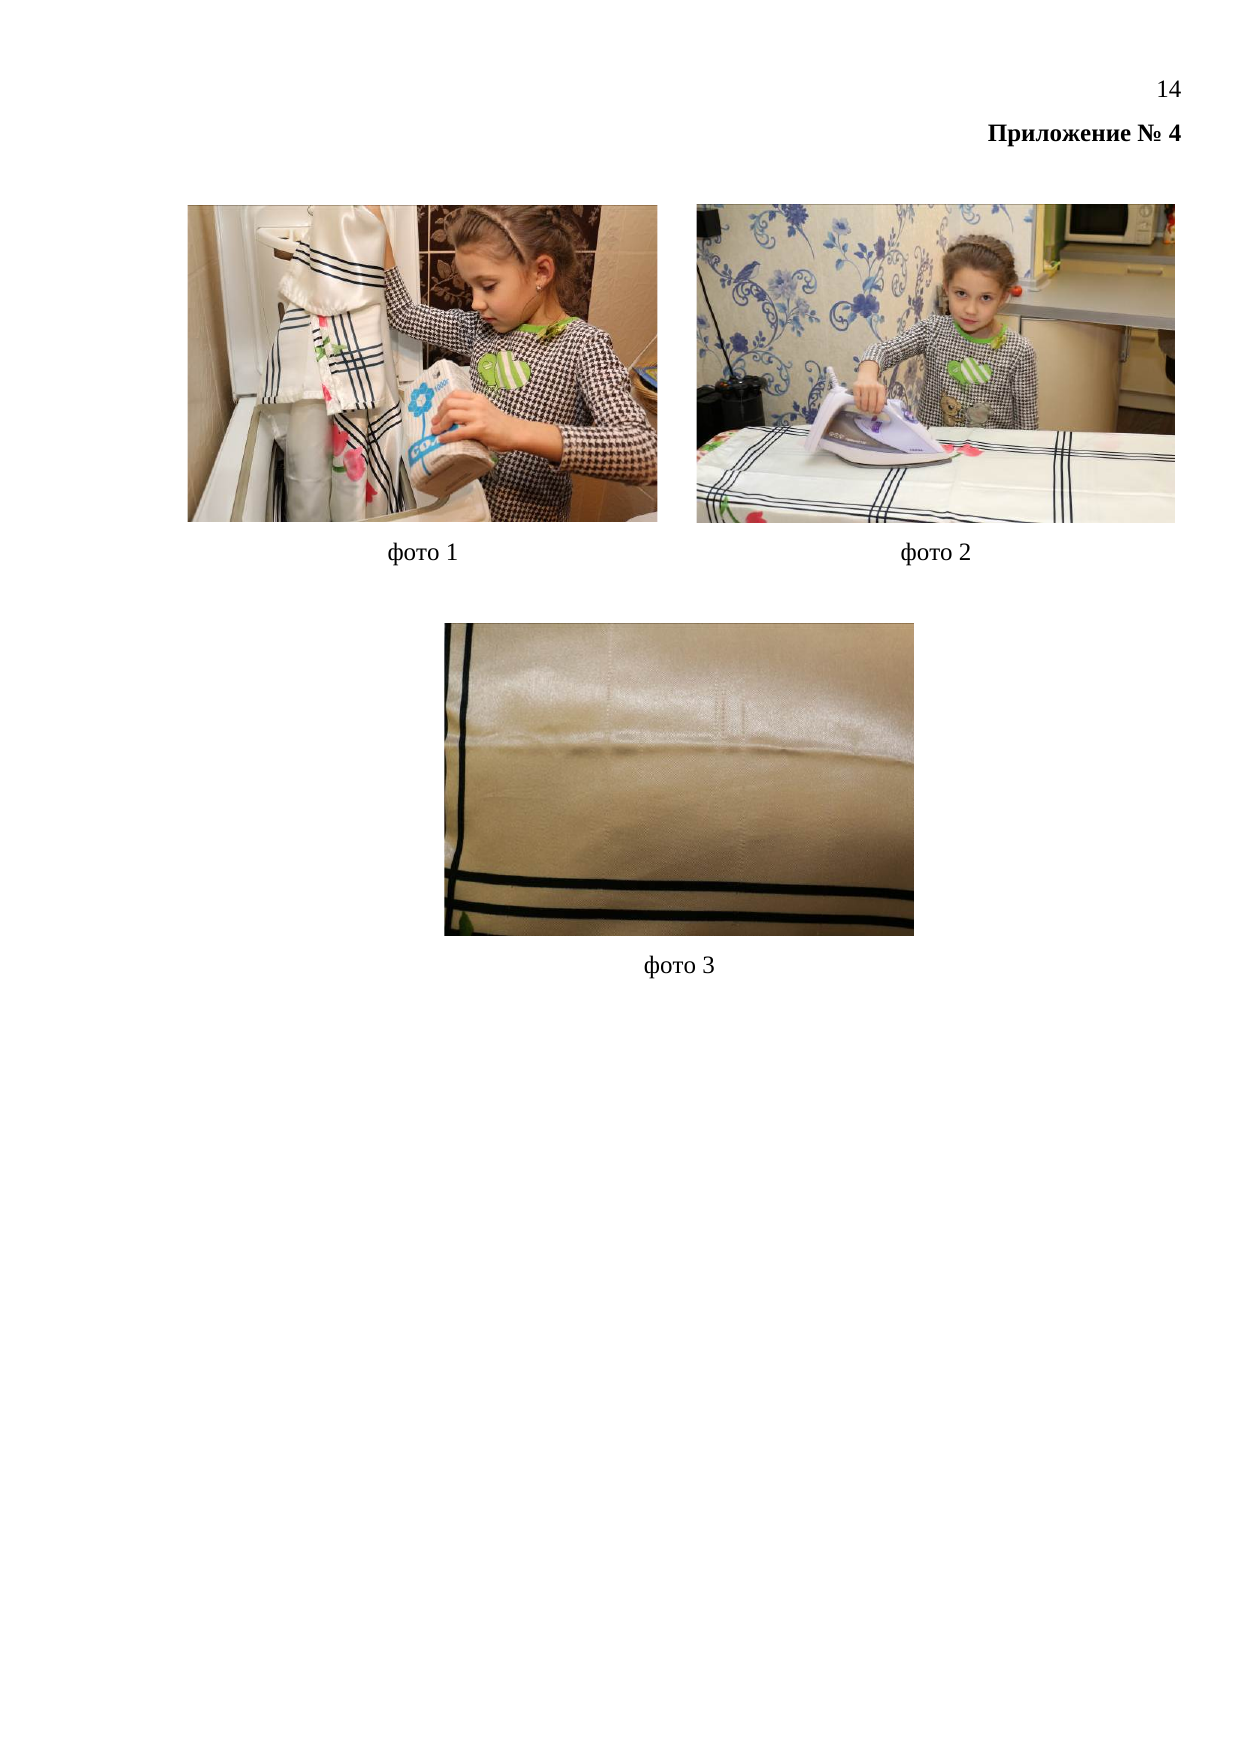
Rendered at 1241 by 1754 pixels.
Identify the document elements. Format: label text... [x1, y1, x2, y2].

picture [187, 205, 658, 522]
table_cell [166, 623, 1192, 950]
table_cell фото 3 [166, 950, 1192, 1036]
picture [444, 623, 914, 936]
table_header [166, 204, 679, 537]
picture [696, 204, 1175, 523]
text Приложение № 4 [177, 118, 1181, 147]
table_header [679, 204, 1192, 537]
table_cell фото 2 [679, 537, 1192, 623]
table_cell фото 1 [166, 537, 679, 623]
